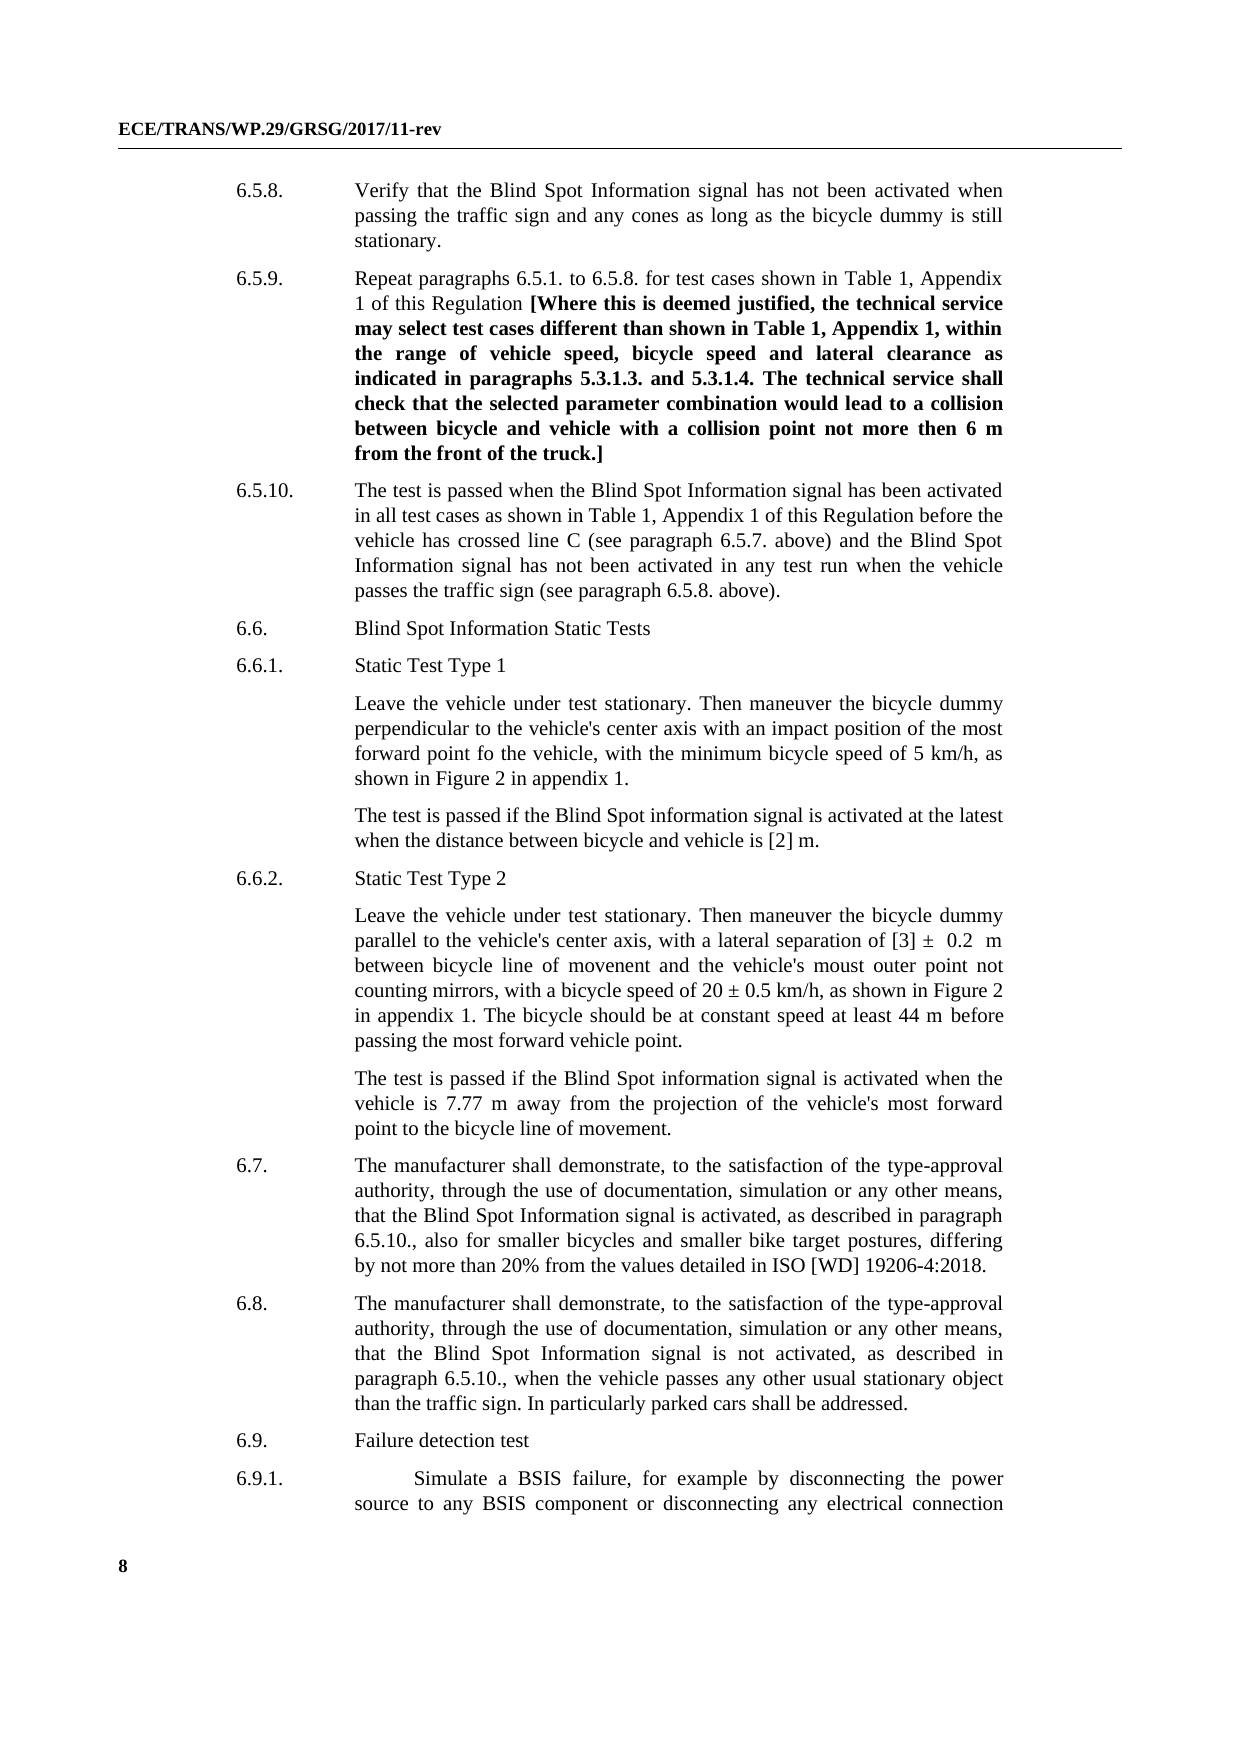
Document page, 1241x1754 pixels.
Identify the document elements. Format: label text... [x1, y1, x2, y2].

text Leave the vehicle under test stationary. Then maneuver the bicycle dummy parallel to the vehicle's center axis, with a lateral separation of [3] ± 0.2 m between bicycle line of movenent and the vehicle's moust outer point not counting mirrors, with a bicycle speed of 20 ± 0.5 km/h, as shown in Figure 2 in appendix 1. The bicycle should be at constant speed at least 44 m before passing the most forward vehicle point. [236, 902, 1004, 1052]
text The test is passed if the Blind Spot information signal is activated at the latest when the distance between bicycle and vehicle is [2] m. [236, 802, 1004, 852]
text 6.5.9. Repeat paragraphs 6.5.1. to 6.5.8. for test cases shown in Table 1, Appendix 1 of this Regulation [Where this is deemed justified, the technical service may select test cases different than shown in Table 1, Appendix 1, within the range of vehicle speed, bicycle speed and lateral clearance as indicated in paragraphs 5.3.1.3. and 5.3.1.4. The technical service shall check that the selected parameter combination would lead to a collision between bicycle and vehicle with a collision point not more then 6 m from the front of the truck.] [236, 265, 1004, 465]
text 6.9. Failure detection test [236, 1427, 1004, 1452]
text 6.6. Blind Spot Information Static Tests [236, 615, 1004, 640]
text 6.7. The manufacturer shall demonstrate, to the satisfaction of the type-approval authority, through the use of documentation, simulation or any other means, that the Blind Spot Information signal is activated, as described in paragraph 6.5.10., also for smaller bicycles and smaller bike target postures, differing by not more than 20% from the values detailed in ISO [WD] 19206-4:2018. [236, 1152, 1004, 1277]
text 6.5.8. Verify that the Blind Spot Information signal has not been activated when passing the traffic sign and any cones as long as the bicycle dummy is still stationary. [236, 177, 1004, 252]
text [236, 1465, 1004, 1515]
text Leave the vehicle under test stationary. Then maneuver the bicycle dummy perpendicular to the vehicle's center axis with an impact position of the most forward point fo the vehicle, with the minimum bicycle speed of 5 km/h, as shown in Figure 2 in appendix 1. [236, 690, 1004, 790]
text 6.5.10. The test is passed when the Blind Spot Information signal has been activated in all test cases as shown in Table 1, Appendix 1 of this Regulation before the vehicle has crossed line C (see paragraph 6.5.7. above) and the Blind Spot Information signal has not been activated in any test run when the vehicle passes the traffic sign (see paragraph 6.5.8. above). [236, 477, 1004, 602]
text 6.6.2. Static Test Type 2 [236, 865, 1004, 890]
text The test is passed if the Blind Spot information signal is activated when the vehicle is 7.77 m away from the projection of the vehicle's most forward point to the bicycle line of movement. [236, 1065, 1004, 1140]
text 6.8. The manufacturer shall demonstrate, to the satisfaction of the type-approval authority, through the use of documentation, simulation or any other means, that the Blind Spot Information signal is not activated, as described in paragraph 6.5.10., when the vehicle passes any other usual stationary object than the traffic sign. In particularly parked cars shall be addressed. [236, 1290, 1004, 1415]
text 6.6.1. Static Test Type 1 [236, 652, 1004, 677]
